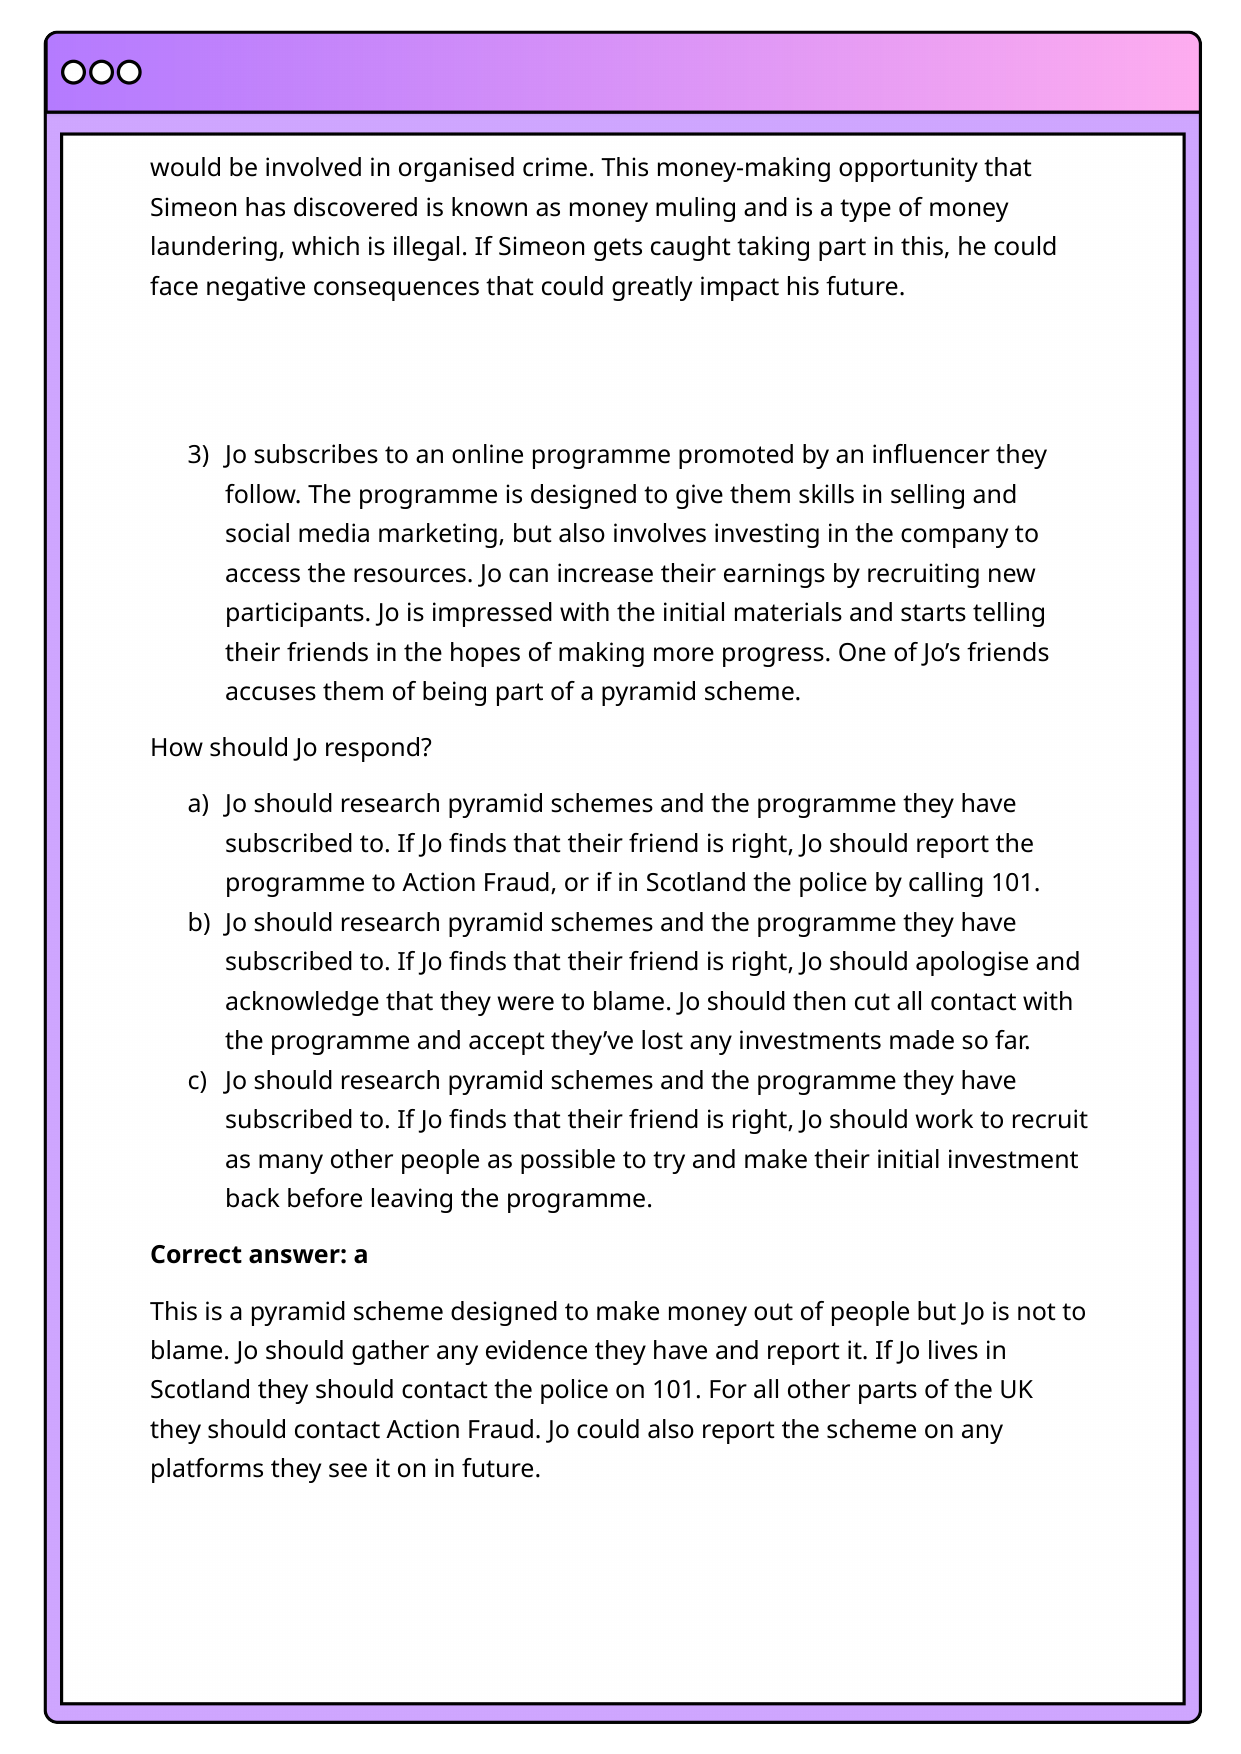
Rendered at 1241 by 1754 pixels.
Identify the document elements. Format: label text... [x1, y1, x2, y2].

list Jo should research pyramid schemes and the programme they have subscribed to. If Jo finds that their friend is right, Jo should report the programme to Action Fraud, or if in Scotland the police by calling 101. [187, 786, 1090, 899]
text This is a pyramid scheme designed to make money out of people but Jo is not to blame. Jo should gather any evidence they have and report it. If Jo lives in Scotland they should contact the police on 101. For all other parts of the UK they should contact Action Fraud. Jo could also report the scheme on any platforms they see it on in future. [150, 1293, 1090, 1485]
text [150, 150, 1090, 302]
list Jo should research pyramid schemes and the programme they have subscribed to. If Jo finds that their friend is right, Jo should apologise and acknowledge that they were to blame. Jo should then cut all contact with the programme and accept they’ve lost any investments made so far. [187, 904, 1090, 1057]
list Jo should research pyramid schemes and the programme they have subscribed to. If Jo finds that their friend is right, Jo should work to recruit as many other people as possible to try and make their initial investment back before leaving the programme. [187, 1062, 1090, 1215]
text Correct answer: a [150, 1237, 1090, 1271]
list Jo subscribes to an online programme promoted by an influencer they follow. The programme is designed to give them skills in selling and social media marketing, but also involves investing in the company to access the resources. Jo can increase their earnings by recruiting new participants. Jo is impressed with the initial materials and starts telling their friends in the hopes of making more progress. One of Jo’s friends accuses them of being part of a pyramid scheme. [187, 437, 1090, 708]
text How should Jo respond? [150, 730, 1090, 764]
